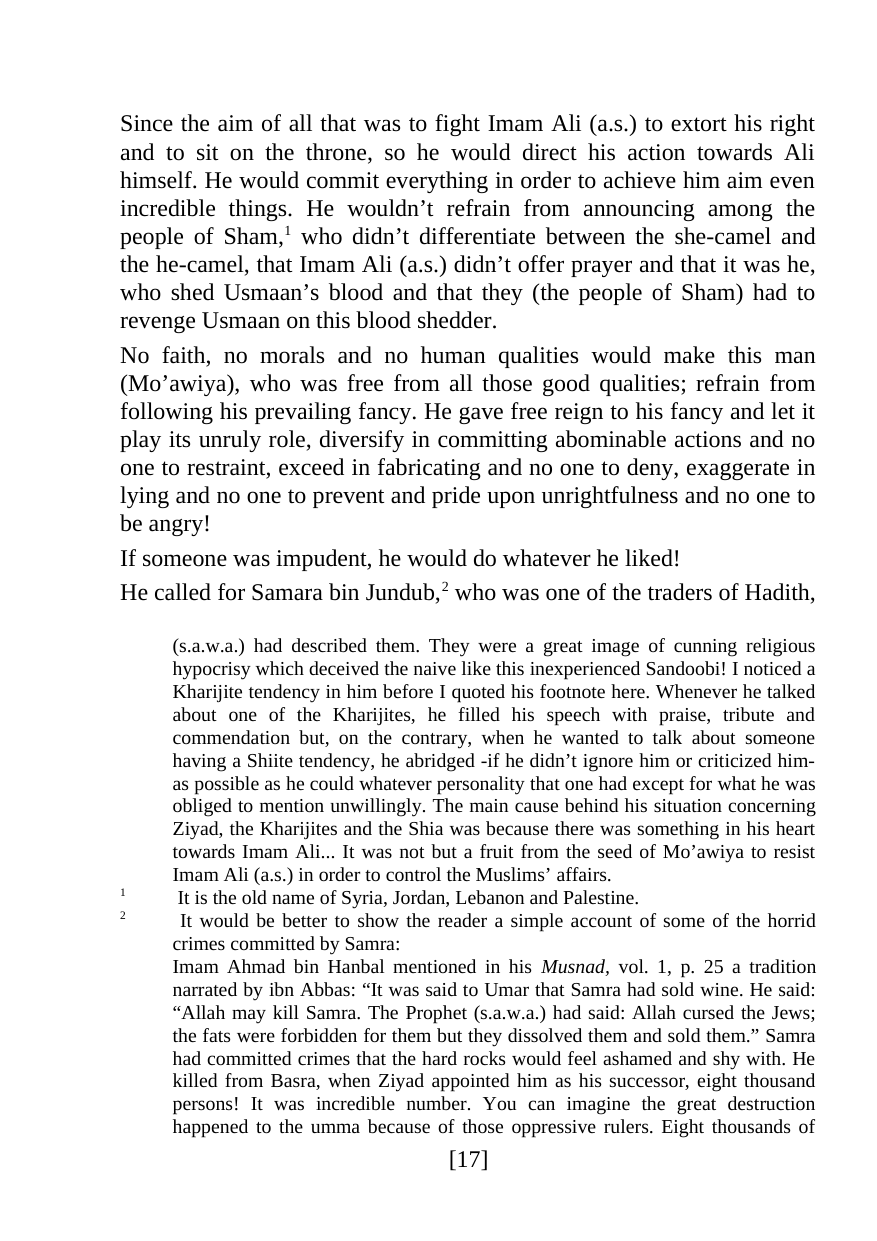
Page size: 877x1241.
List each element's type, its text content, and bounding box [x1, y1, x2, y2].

text If someone was impudent, he would do whatever he liked! [120, 544, 817, 572]
text Since the aim of all that was to fight Imam Ali (a.s.) to extort his right and to sit on the throne, so he would direct his action towards Ali himself. He would commit everything in order to achieve him aim even incredible things. He wouldn’t refrain from announcing among the people of Sham, who didn’t differentiate between the she-camel and the he-camel, that Imam Ali (a.s.) didn’t offer prayer and that it was he, who shed Usmaan’s blood and that they (the people of Sham) had to revenge Usmaan on this blood shedder. [120, 109, 817, 334]
text No faith, no morals and no human qualities would make this man (Mo’awiya), who was free from all those good qualities; refrain from following his prevailing fancy. He gave free reign to his fancy and let it play its unruly role, diversify in committing abominable actions and no one to restraint, exceed in fabricating and no one to deny, exaggerate in lying and no one to prevent and pride upon unrightfulness and no one to be angry! [120, 341, 817, 537]
